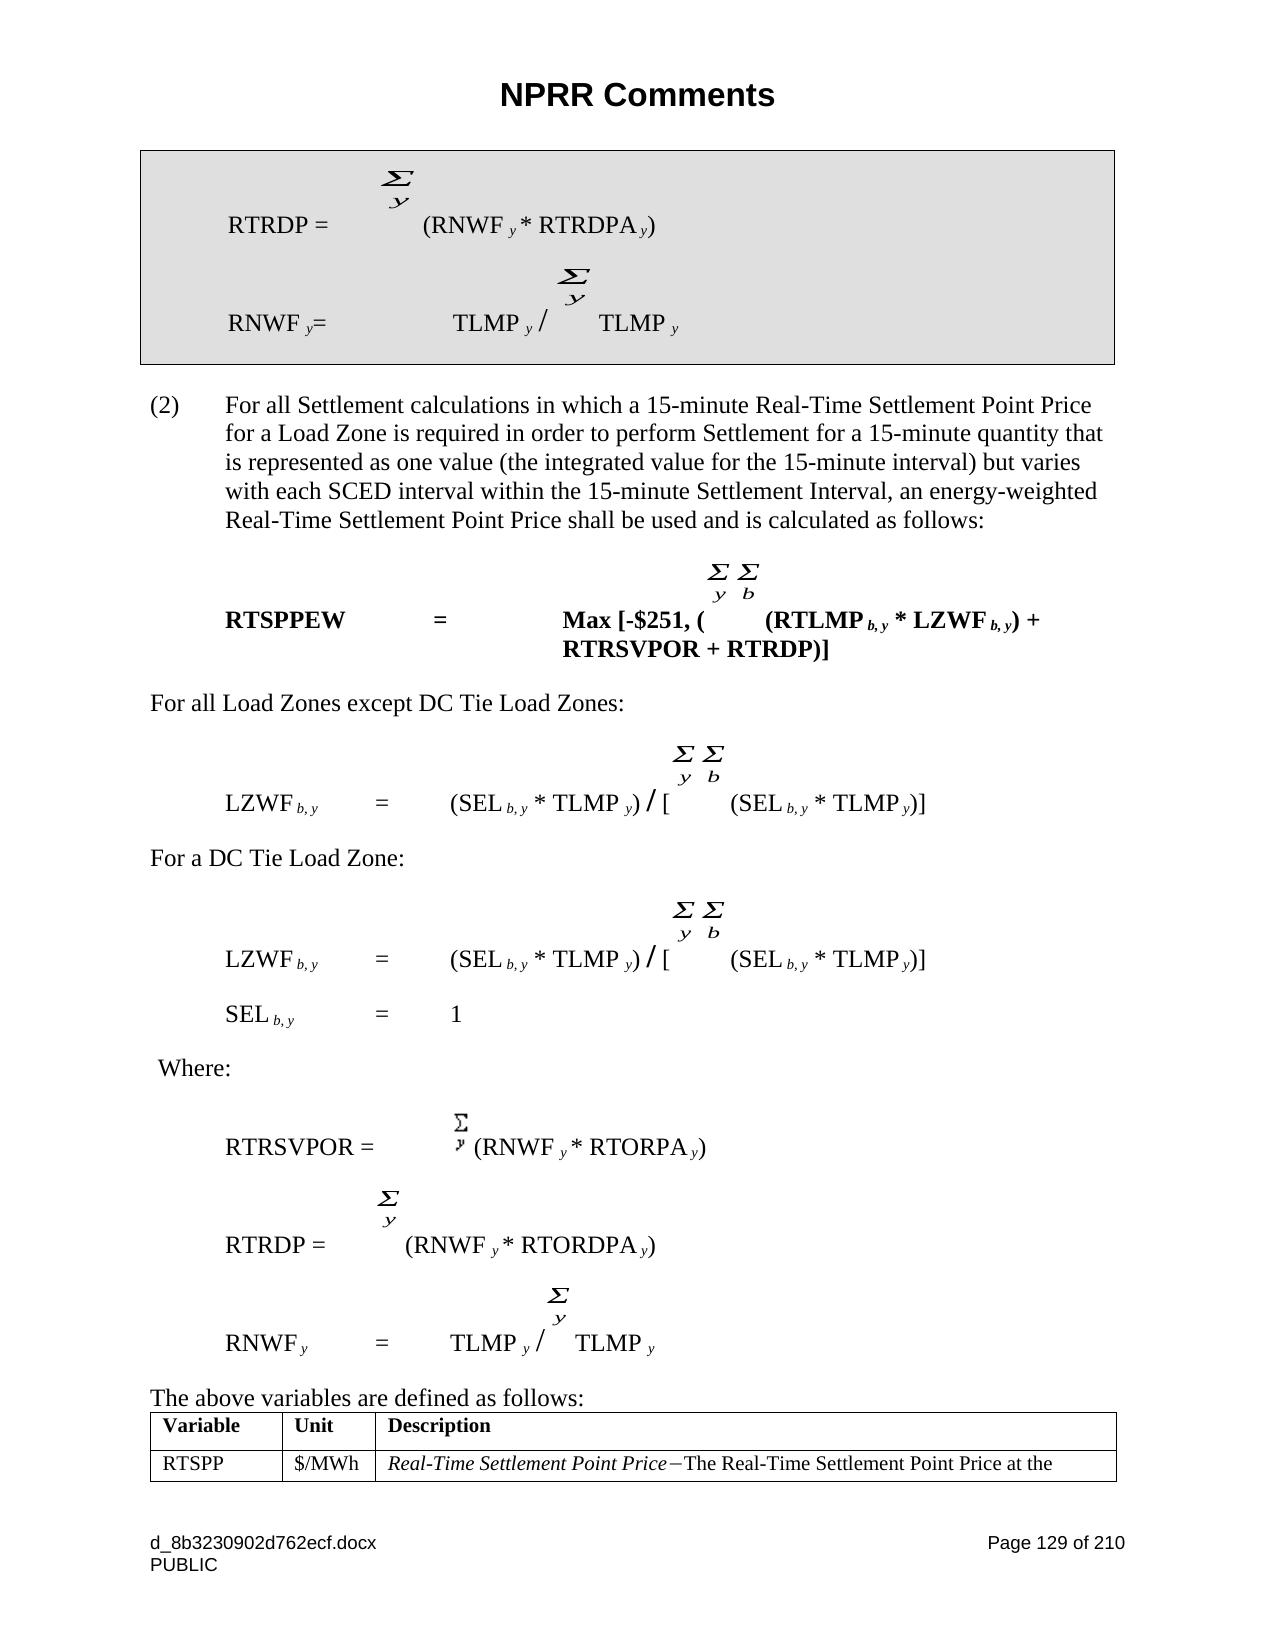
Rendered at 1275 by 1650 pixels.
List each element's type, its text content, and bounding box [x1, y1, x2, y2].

table_header Variable [151, 1413, 282, 1450]
table_cell $/MWh [283, 1451, 375, 1481]
text RTRDP = (RNWF y * RTORDPA y) [225, 1186, 1125, 1259]
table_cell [376, 1451, 1116, 1481]
table_cell RTSPP [151, 1451, 282, 1481]
text RTSPPEW = Max [-$251, ((RTLMP b, y * LZWF b, y) + RTRSVPOR + RTRDP)] [225, 558, 1125, 663]
text Where: [158, 1053, 1125, 1082]
text LZWF b, y = (SEL b, y * TLMP y) / [(SEL b, y * TLMP y)] [225, 897, 1125, 974]
text SEL b, y = 1 [225, 999, 1125, 1028]
text RTRSVPOR = (RNWF y * RTORPA y) [225, 1107, 1125, 1161]
text (2) For all Settlement calculations in which a 15-minute Real-Time Settlement Point Price for a Load Zone is required in order to perform Settlement for a 15-minute quantity that is represented as one value (the integrated value for the 15-minute interval) but varies with each SCED interval within the 15-minute Settlement Interval, an energy-weighted Real-Time Settlement Point Price shall be used and is calculated as follows: [150, 390, 1125, 533]
text RNWF y = TLMP y /TLMP y [225, 1284, 1125, 1358]
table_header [141, 151, 1114, 364]
picture [450, 1107, 474, 1156]
text LZWF b, y = (SEL b, y * TLMP y) / [(SEL b, y * TLMP y)] [225, 741, 1125, 818]
table_header Unit [283, 1413, 375, 1450]
text For a DC Tie Load Zone: [150, 843, 1125, 872]
text For all Load Zones except DC Tie Load Zones: [150, 688, 1125, 716]
text The above variables are defined as follows: [150, 1383, 1125, 1412]
table_header Description [376, 1413, 1116, 1450]
